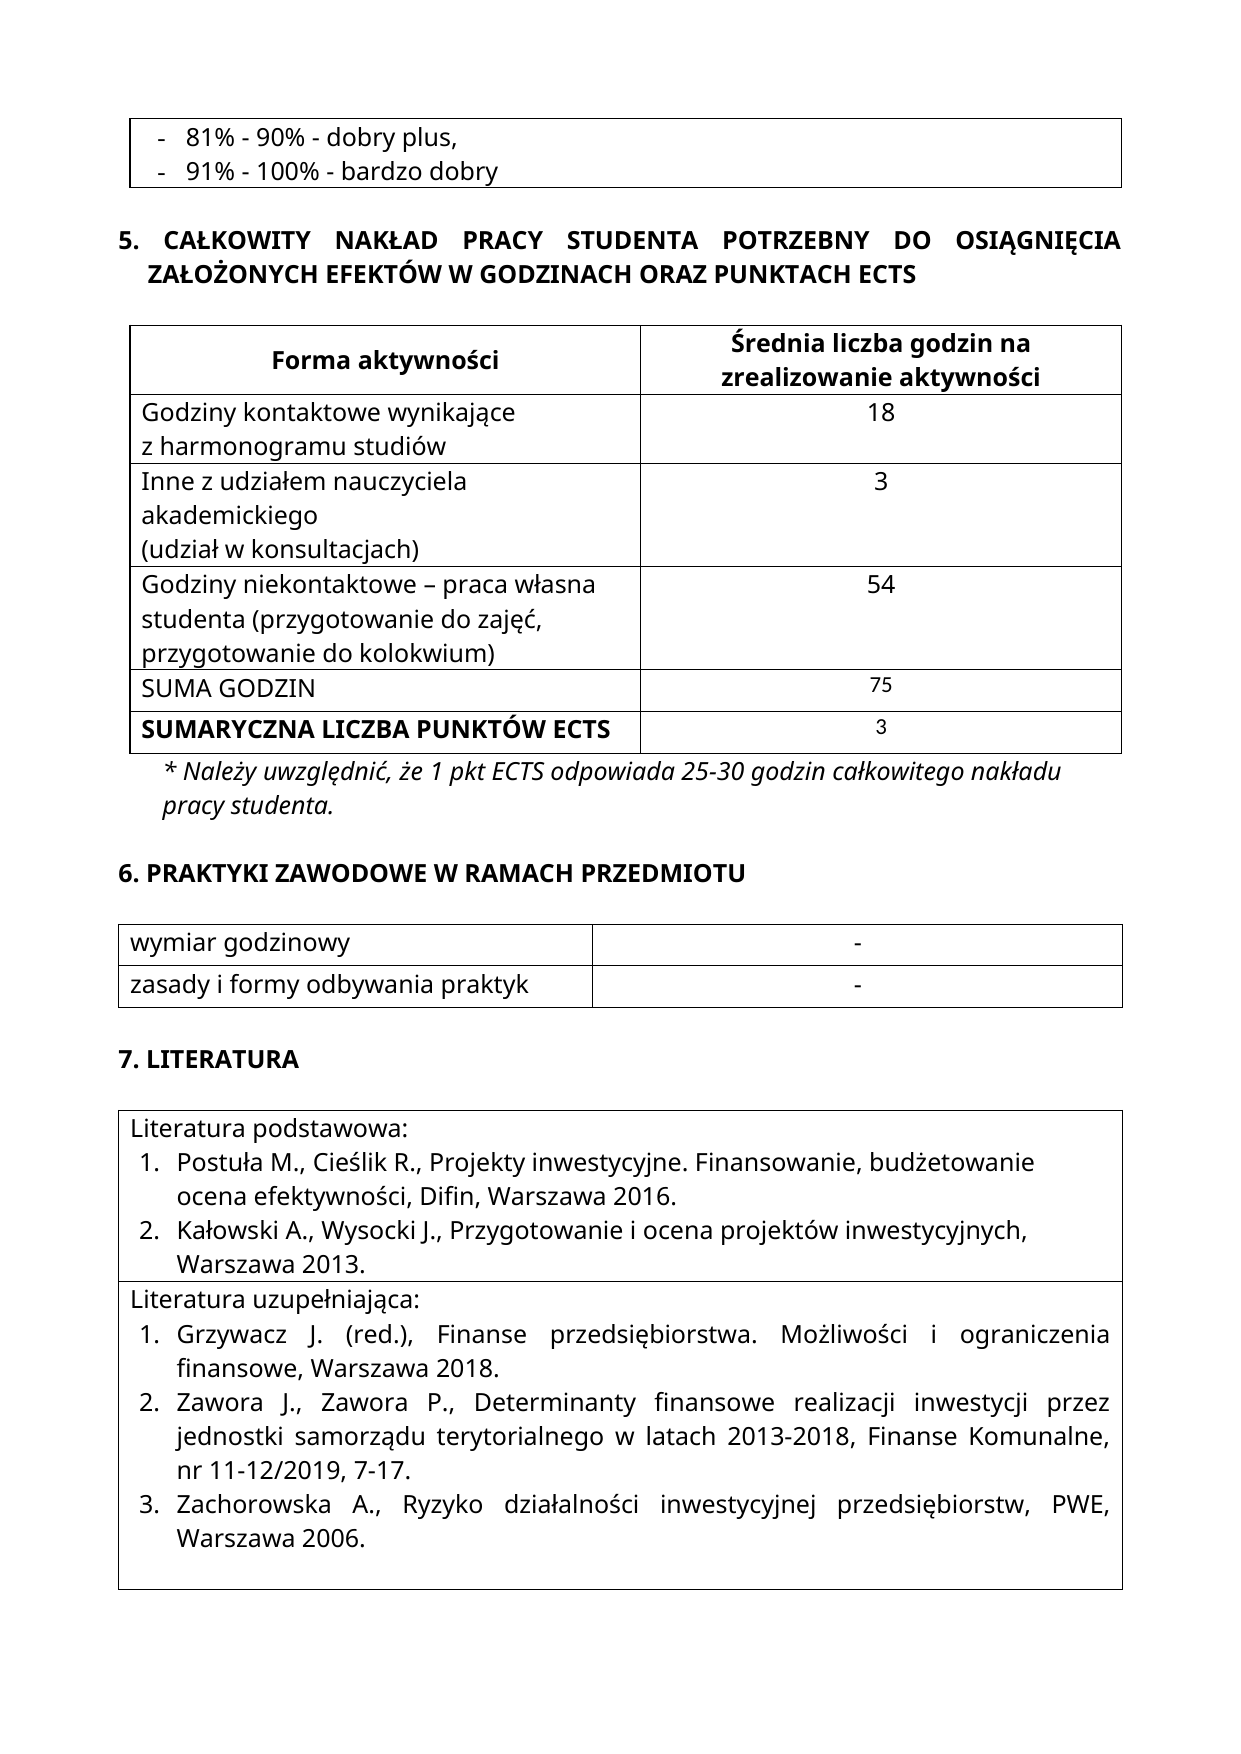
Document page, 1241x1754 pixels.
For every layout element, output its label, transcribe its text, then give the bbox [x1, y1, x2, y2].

table_cell 75 [641, 670, 1121, 711]
table_cell Godziny kontaktowe wynikające z harmonogramu studiów [131, 395, 640, 463]
table_cell 3 [641, 712, 1121, 752]
table_cell 18 [641, 395, 1121, 463]
text 7. LITERATURA [118, 1042, 1122, 1076]
table_header Literatura podstawowa: Postuła M., Cieślik R., Projekty inwestycyjne. Finansowanie, budżetowanie ocena efektywności, Difin, Warszawa 2016. Kałowski A., Wysocki J., Przygotowanie i ocena projektów inwestycyjnych, Warszawa 2013. [119, 1111, 1122, 1281]
table_cell zasady i formy odbywania praktyk [119, 966, 592, 1007]
table_cell 54 [641, 567, 1121, 669]
text 6. PRAKTYKI ZAWODOWE W RAMACH PRZEDMIOTU [118, 856, 1122, 890]
table_cell SUMA GODZIN [131, 670, 640, 711]
table_header Forma aktywności [131, 326, 640, 394]
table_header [131, 119, 1121, 187]
table_cell SUMARYCZNA LICZBA PUNKTÓW ECTS [131, 712, 640, 752]
table_cell Inne z udziałem nauczyciela akademickiego (udział w konsultacjach) [131, 464, 640, 566]
table_cell - [593, 966, 1122, 1007]
table_cell 3 [641, 464, 1121, 566]
table_header Średnia liczba godzin na zrealizowanie aktywności [641, 326, 1121, 394]
text 5. CAŁKOWITY NAKŁAD PRACY STUDENTA POTRZEBNY DO OSIĄGNIĘCIA ZAŁOŻONYCH EFEKTÓW W GODZINACH ORAZ PUNKTACH ECTS [118, 222, 1122, 291]
table_header - [593, 925, 1122, 965]
table_cell Literatura uzupełniająca: Grzywacz J. (red.), Finanse przedsiębiorstwa. Możliwości i ograniczenia finansowe, Warszawa 2018. Zawora J., Zawora P., Determinanty finansowe realizacji inwestycji przez jednostki samorządu terytorialnego w latach 2013-2018, Finanse Komunalne, nr 11-12/2019, 7-17. Zachorowska A., Ryzyko działalności inwestycyjnej przedsiębiorstw, PWE, Warszawa 2006. [119, 1282, 1122, 1589]
table_cell Godziny niekontaktowe – praca własna studenta (przygotowanie do zajęć, przygotowanie do kolokwium) [131, 567, 640, 669]
table_header wymiar godzinowy [119, 925, 592, 965]
text * Należy uwzględnić, że 1 pkt ECTS odpowiada 25-30 godzin całkowitego nakładu pracy studenta. [162, 754, 1122, 822]
